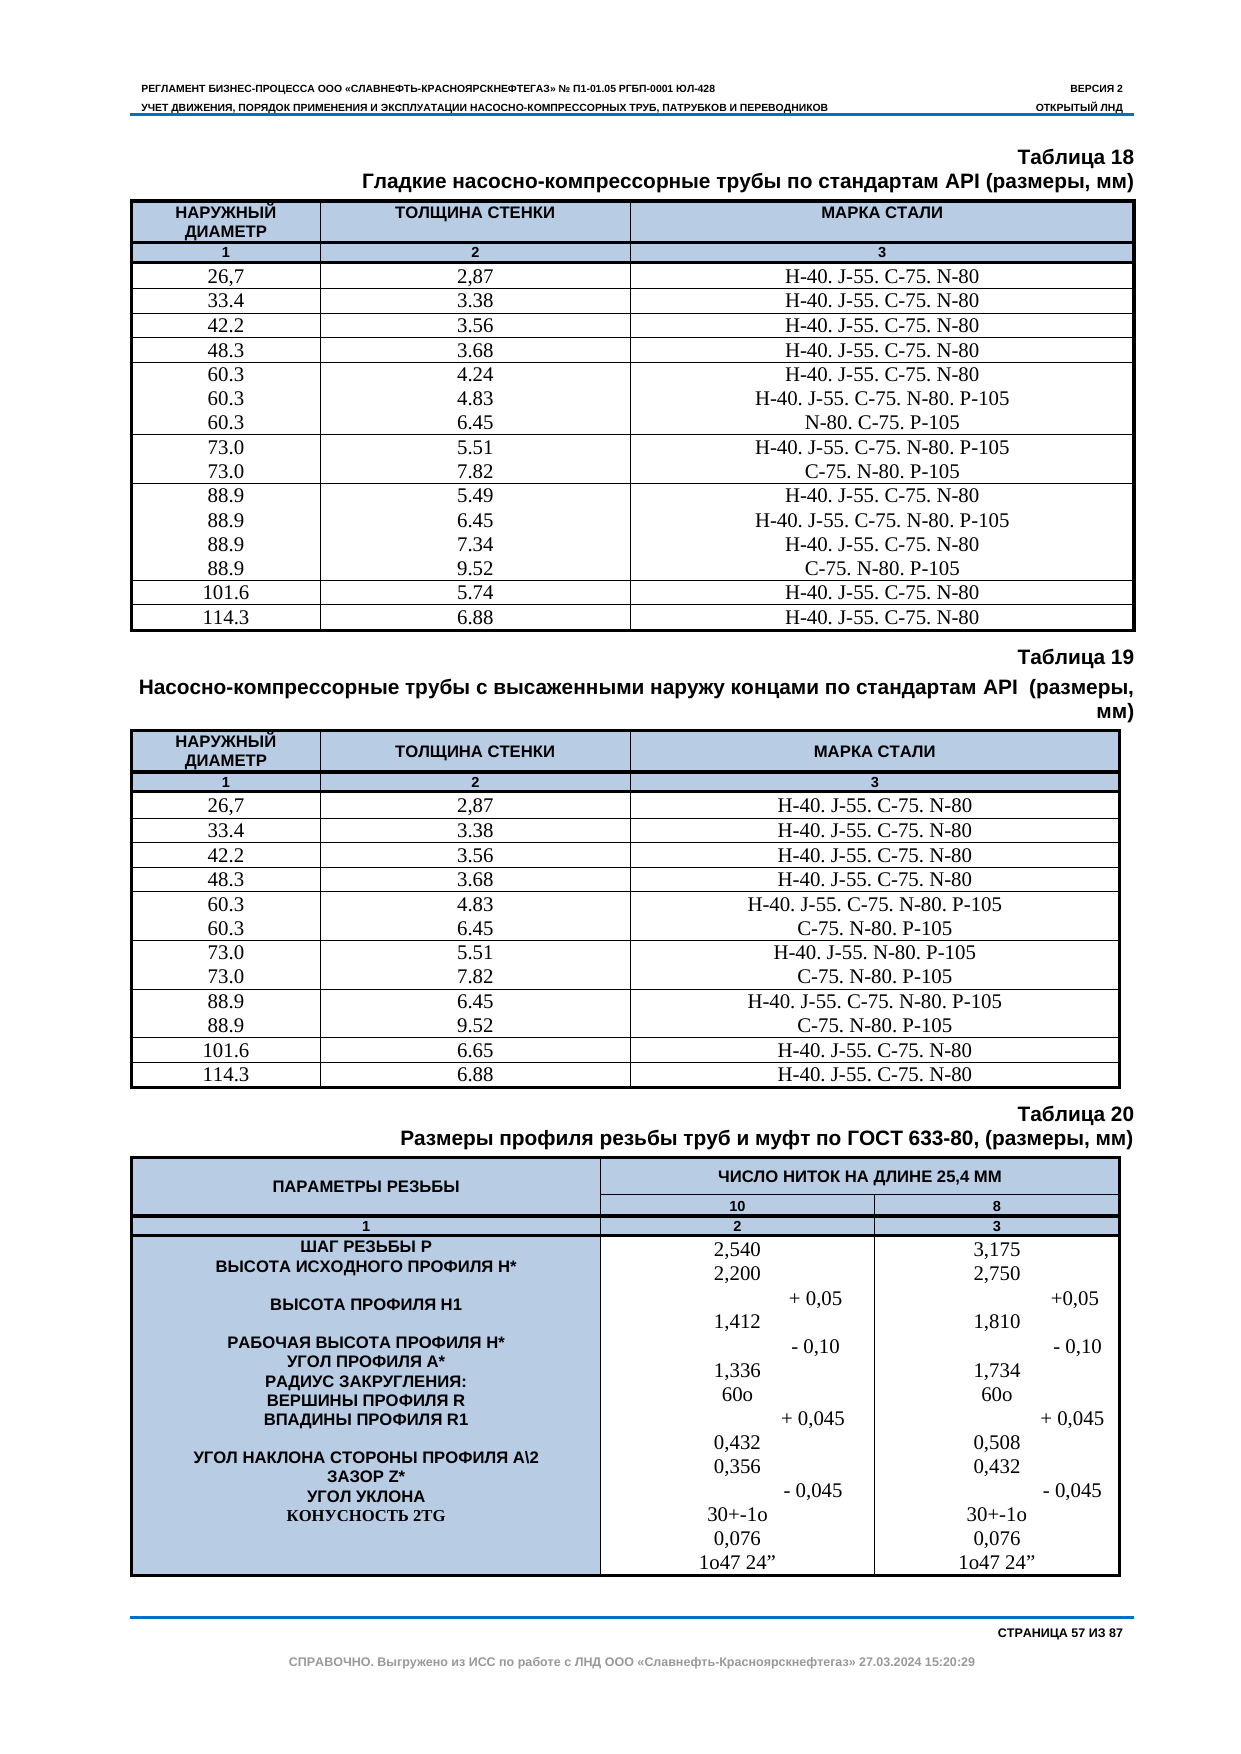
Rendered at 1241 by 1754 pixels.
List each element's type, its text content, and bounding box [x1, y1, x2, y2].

table_cell 26,7 [133, 793, 320, 817]
table_header Параметры резьбы [133, 1159, 600, 1214]
table_cell 26,7 [133, 264, 320, 288]
table_cell H-40. J-55. C-75. N-80 [631, 289, 1132, 312]
table_cell 101.6 [133, 581, 320, 604]
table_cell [601, 1237, 874, 1574]
table_cell 8 [875, 1195, 1118, 1214]
table_cell 1 [133, 244, 320, 261]
table_cell 1 [133, 1218, 600, 1234]
table_cell 42.2 [133, 843, 320, 867]
table_cell 3.56 [321, 843, 630, 867]
table_cell 2 [321, 774, 630, 790]
table_header Наружный диаметр [133, 203, 320, 241]
table_cell 2 [601, 1218, 874, 1234]
table_cell H-40. J-55. C-75. N-80 [631, 338, 1132, 362]
table_header Марка стали [631, 203, 1132, 241]
table_cell H-40. J-55. C-75. N-80 [631, 868, 1118, 891]
table_cell 1 [133, 774, 320, 790]
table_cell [133, 1237, 600, 1574]
table_cell H-40. J-55. N-80. P-105 C-75. N-80. P-105 [631, 941, 1118, 988]
table_cell 5.51 7.82 [321, 941, 630, 988]
table_cell 2,87 [321, 264, 630, 288]
table_cell 33.4 [133, 819, 320, 842]
table_cell 2 [321, 244, 630, 261]
table_cell 88.9 88.9 88.9 88.9 [133, 484, 320, 580]
table_cell 2,87 [321, 793, 630, 817]
table_cell 3.38 [321, 819, 630, 842]
table_cell 3 [875, 1218, 1118, 1234]
table_cell H-40. J-55. C-75. N-80 [631, 1063, 1118, 1086]
table_cell 3 [631, 774, 1118, 790]
table_cell 4.24 4.83 6.45 [321, 363, 630, 434]
table_cell 6.45 9.52 [321, 990, 630, 1037]
table_cell H-40. J-55. C-75. N-80 [631, 793, 1118, 817]
table_cell 6.65 [321, 1038, 630, 1062]
table_cell 3.68 [321, 868, 630, 891]
table_cell H-40. J-55. C-75. N-80 [631, 605, 1132, 629]
text Размеры профиля резьбы труб и муфт по ГОСТ 633-80, (размеры, мм) [130, 1126, 1134, 1150]
text Таблица 20 [130, 1102, 1134, 1126]
table_cell 73.0 73.0 [133, 435, 320, 483]
table_cell H-40. J-55. C-75. N-80 [631, 581, 1132, 604]
table_cell 6.88 [321, 605, 630, 629]
table_cell H-40. J-55. C-75. N-80 [631, 819, 1118, 842]
table_cell 60.3 60.3 60.3 [133, 363, 320, 434]
table_cell H-40. J-55. C-75. N-80 H-40. J-55. C-75. N-80. P-105 H-40. J-55. C-75. N-80 C-75. N-80. P-105 [631, 484, 1132, 580]
text Гладкие насосно-компрессорные трубы по стандартам API (размеры, мм) [130, 169, 1134, 193]
table_cell 10 [601, 1195, 874, 1214]
table_cell H-40. J-55. C-75. N-80 [631, 843, 1118, 867]
text Таблица 19 [130, 644, 1134, 668]
table_header Толщина стенки [321, 732, 630, 770]
table_cell 5.74 [321, 581, 630, 604]
table_cell H-40. J-55. C-75. N-80 [631, 264, 1132, 288]
table_cell H-40. J-55. C-75. N-80. P-105 C-75. N-80. P-105 [631, 990, 1118, 1037]
table_cell H-40. J-55. C-75. N-80 [631, 1038, 1118, 1062]
table_cell H-40. J-55. C-75. N-80. P-105 C-75. N-80. P-105 [631, 892, 1118, 940]
table_cell 60.3 60.3 [133, 892, 320, 940]
table_cell 4.83 6.45 [321, 892, 630, 940]
table_cell 5.49 6.45 7.34 9.52 [321, 484, 630, 580]
table_cell 3 [631, 244, 1132, 261]
table_cell 3.68 [321, 338, 630, 362]
table_cell 48.3 [133, 338, 320, 362]
table_header Наружный диаметр [133, 732, 320, 770]
table_cell 48.3 [133, 868, 320, 891]
table_cell 3.38 [321, 289, 630, 312]
text Таблица 18 [130, 145, 1134, 169]
table_cell H-40. J-55. C-75. N-80 [631, 314, 1132, 337]
table_cell H-40. J-55. C-75. N-80 H-40. J-55. C-75. N-80. P-105 N-80. C-75. P-105 [631, 363, 1132, 434]
table_header Толщина стенки [321, 203, 630, 241]
table_cell 73.0 73.0 [133, 941, 320, 988]
text Насосно-компрессорные трубы с высаженными наружу концами по стандартам API (размеры, мм) [130, 675, 1134, 723]
table_cell H-40. J-55. C-75. N-80. P-105 C-75. N-80. P-105 [631, 435, 1132, 483]
table_cell 88.9 88.9 [133, 990, 320, 1037]
table_cell 114.3 [133, 1063, 320, 1086]
table_cell 101.6 [133, 1038, 320, 1062]
table_cell 5.51 7.82 [321, 435, 630, 483]
table_cell 42.2 [133, 314, 320, 337]
table_cell 114.3 [133, 605, 320, 629]
table_header Число ниток на длине [601, 1159, 1118, 1194]
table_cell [875, 1237, 1118, 1574]
table_header Марка стали [631, 732, 1118, 770]
table_cell 33.4 [133, 289, 320, 312]
table_cell 3.56 [321, 314, 630, 337]
table_cell 6.88 [321, 1063, 630, 1086]
